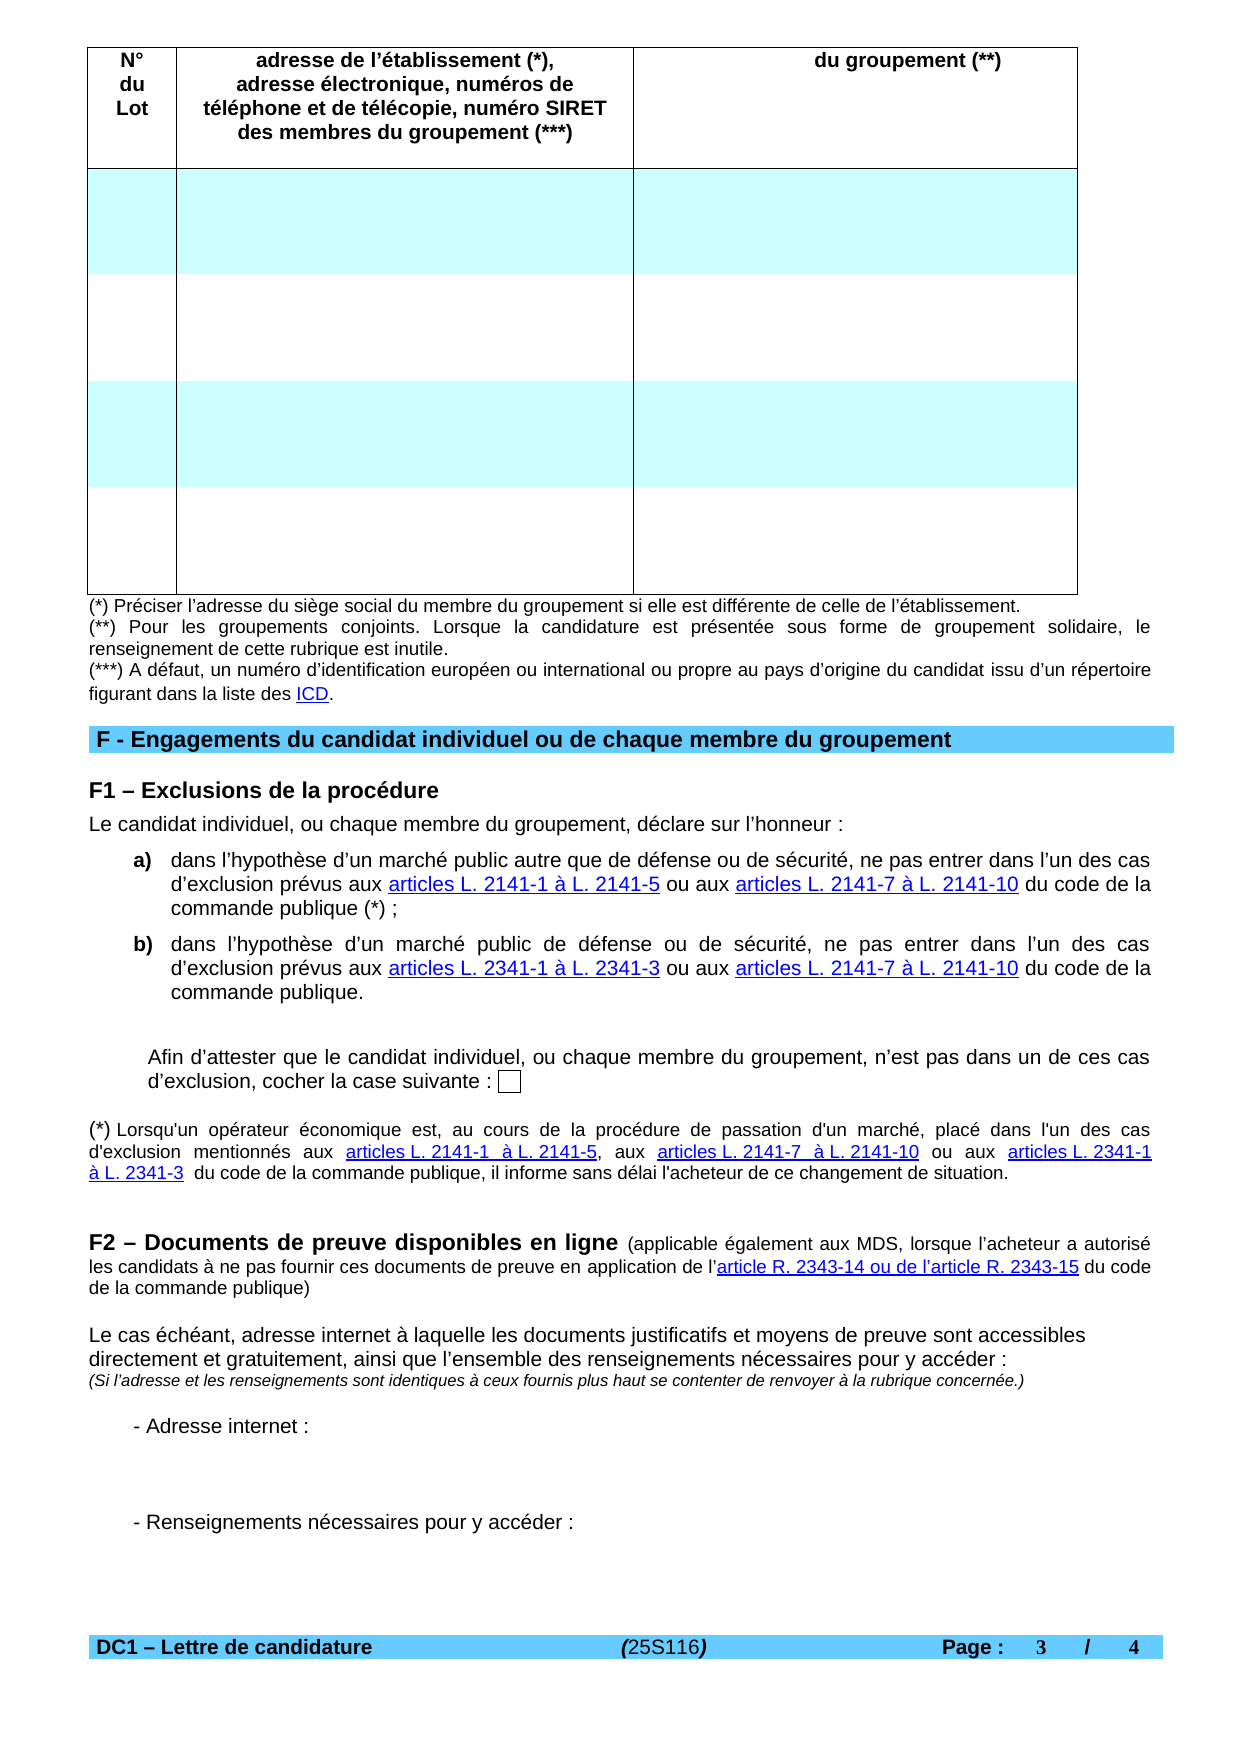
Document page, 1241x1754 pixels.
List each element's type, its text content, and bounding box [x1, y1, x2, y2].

table_cell [177, 275, 633, 381]
text (*) Préciser l’adresse du siège social du membre du groupement si elle est différente de celle de l’établissement. [89, 594, 1152, 616]
text Le cas échéant, adresse internet à laquelle les documents justificatifs et moyens de preuve sont accessibles directement et gratuitement, ainsi que l’ensemble des renseignements nécessaires pour y accéder : [89, 1323, 1152, 1371]
table_cell [634, 169, 1077, 274]
table_cell [177, 381, 633, 487]
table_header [177, 48, 633, 168]
list dans l’hypothèse d’un marché public autre que de défense ou de sécurité, ne pas entrer dans l’un des cas d’exclusion prévus aux articles L. 2141-1 à L. 2141-5 ou aux articles L. 2141-7 à L. 2141-10 du code de la commande publique (*) ; [133, 848, 1152, 920]
table_header F - Engagements du candidat individuel ou de chaque membre du groupement [89, 726, 1174, 753]
text Le candidat individuel, ou chaque membre du groupement, déclare sur l’honneur : [89, 811, 1152, 835]
text (**) Pour les groupements conjoints. Lorsque la candidature est présentée sous forme de groupement solidaire, le renseignement de cette rubrique est inutile. [89, 616, 1152, 659]
table_cell [634, 487, 1077, 593]
text Afin d’attester que le candidat individuel, ou chaque membre du groupement, n’est pas dans un de ces cas d’exclusion, cocher la case suivante : [148, 1045, 1152, 1093]
table_cell [634, 275, 1077, 381]
table_cell [177, 487, 633, 593]
text (Si l’adresse et les renseignements sont identiques à ceux fournis plus haut se contenter de renvoyer à la rubrique concernée.) [89, 1371, 1152, 1390]
text F2 – Documents de preuve disponibles en ligne (applicable également aux MDS, lorsque l’acheteur a autorisé les candidats à ne pas fournir ces documents de preuve en application de l’article R. 2343-14 ou de l’article R. 2343-15 du code de la commande publique) [89, 1229, 1152, 1299]
text - Adresse internet : [133, 1414, 1152, 1438]
table_cell [88, 275, 176, 381]
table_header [634, 48, 1077, 168]
table_cell [88, 169, 176, 274]
text F1 – Exclusions de la procédure [89, 777, 1152, 803]
table_cell [177, 169, 633, 274]
list dans l’hypothèse d’un marché public de défense ou de sécurité, ne pas entrer dans l’un des cas d’exclusion prévus aux articles L. 2341-1 à L. 2341-3 ou aux articles L. 2141-7 à L. 2141-10 du code de la commande publique. [133, 932, 1152, 1004]
text (*) Lorsqu'un opérateur économique est, au cours de la procédure de passation d'un marché, placé dans l'un des cas d'exclusion mentionnés aux articles L. 2141-1 à L. 2141-5, aux articles L. 2141-7 à L. 2141-10 ou aux articles L. 2341-1 à L. 2341-3 du code de la commande publique, il informe sans délai l'acheteur de ce changement de situation. [89, 1117, 1152, 1184]
text - Renseignements nécessaires pour y accéder : [133, 1509, 1152, 1533]
text (***) A défaut, un numéro d’identification européen ou international ou propre au pays d’origine du candidat issu d’un répertoire figurant dans la liste des ICD. [89, 659, 1152, 705]
table_header N° du Lot [88, 48, 176, 168]
table_cell [634, 381, 1077, 487]
table_cell [88, 487, 176, 593]
table_cell [88, 381, 176, 487]
